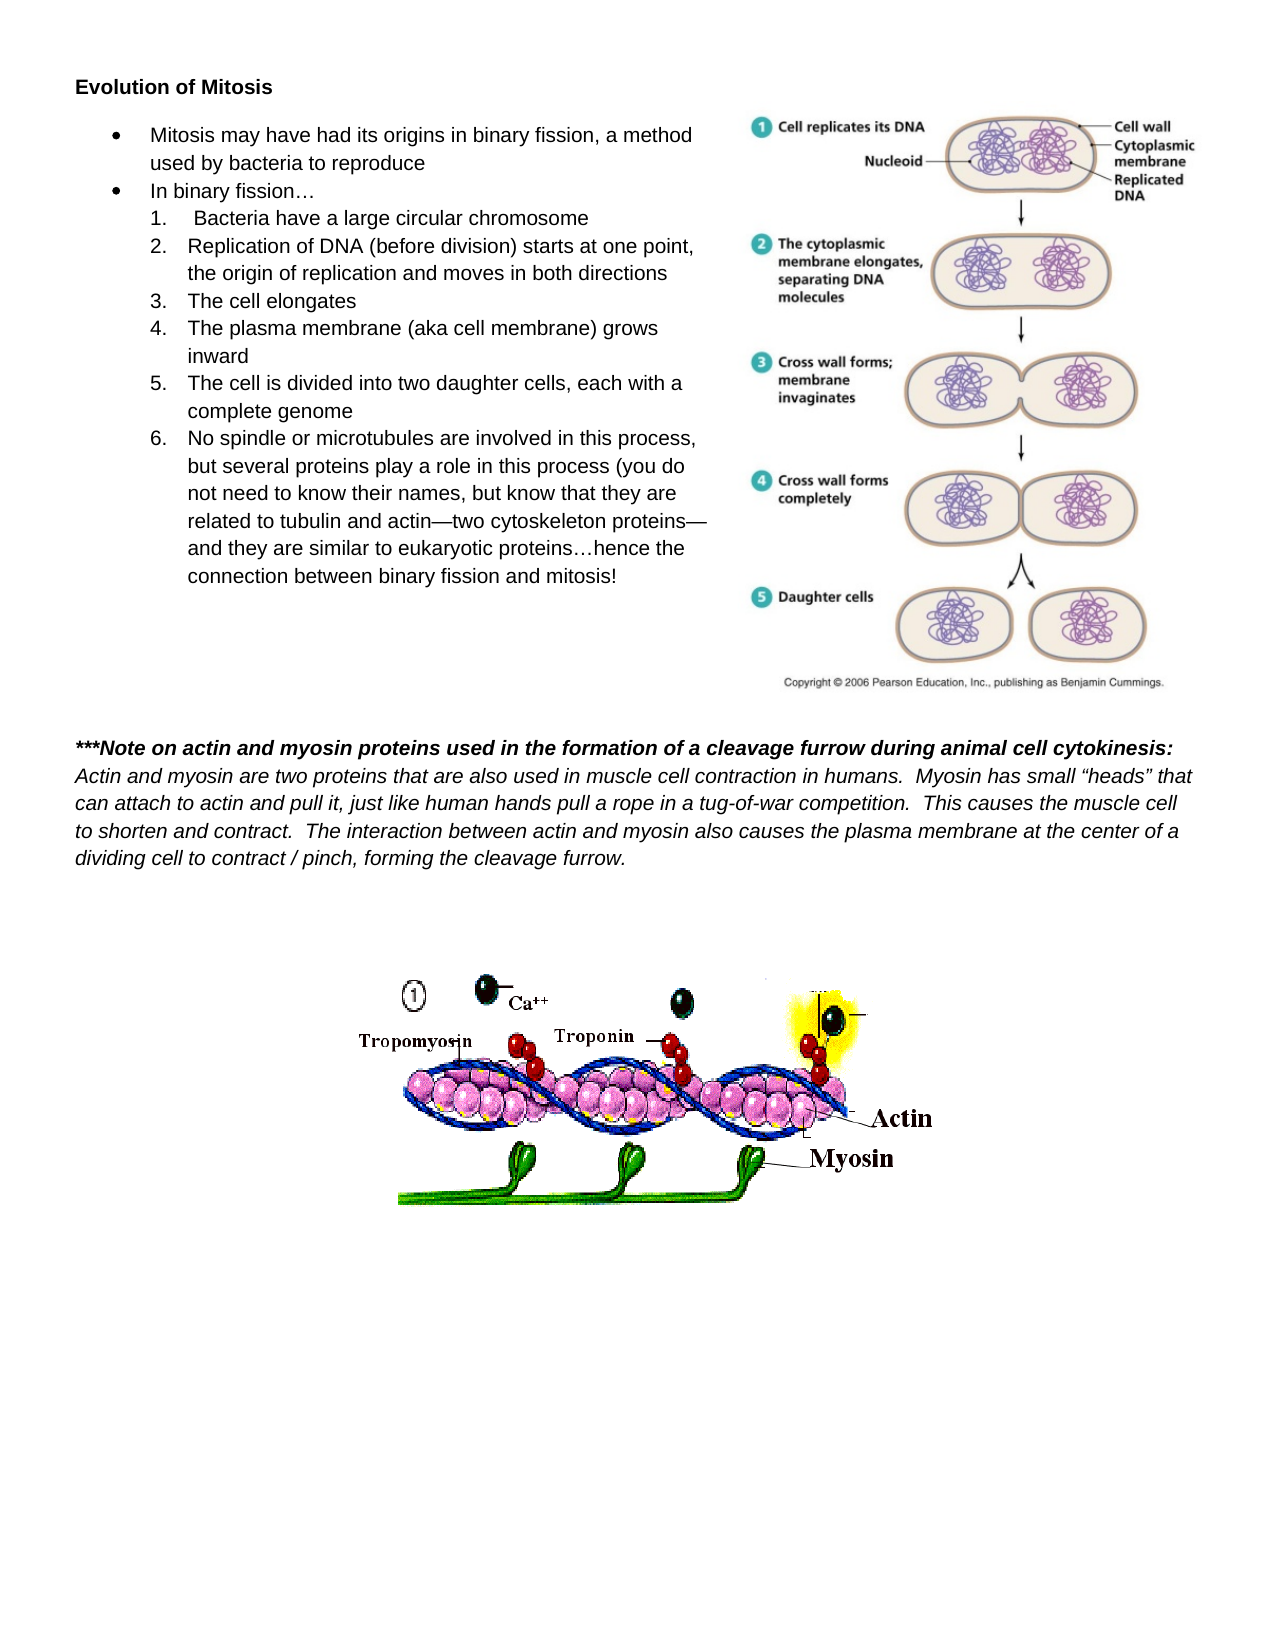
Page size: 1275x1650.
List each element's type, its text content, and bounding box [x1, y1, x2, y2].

list Bacteria have a large circular chromosome [150, 206, 737, 230]
list In binary fission… [112, 178, 737, 202]
list The cell is divided into two daughter cells, each with a complete genome [150, 371, 737, 422]
list The plasma membrane (aka cell membrane) grows inward [150, 316, 737, 367]
list No spindle or microtubules are involved in this process, but several proteins play a role in this process (you do not need to know their names, but know that they are related to tubulin and actin—two cytoskeleton proteins—and they are similar to eukaryotic proteins…hence the connection between binary fission and mitosis! [150, 426, 737, 587]
list Replication of DNA (before division) starts at one point, the origin of replication and moves in both directions [150, 233, 737, 285]
text ***Note on actin and myosin proteins used in the formation of a cleavage furrow during animal cell cytokinesis: Actin and myosin are two proteins that are also used in muscle cell contraction in humans. Myosin has small “heads” that can attach to actin and pull it, just like human hands pull a rope in a tug-of-war competition. This causes the muscle cell to shorten and contract. The interaction between actin and myosin also causes the plasma membrane at the center of a dividing cell to contract / pinch, forming the cleavage furrow. [75, 736, 1200, 870]
picture [337, 894, 938, 1345]
list The cell elongates [150, 288, 737, 312]
list Mitosis may have had its origins in binary fission, a method used by bacteria to reproduce [112, 123, 737, 175]
picture [737, 101, 1209, 699]
text Evolution of Mitosis [75, 75, 1200, 99]
